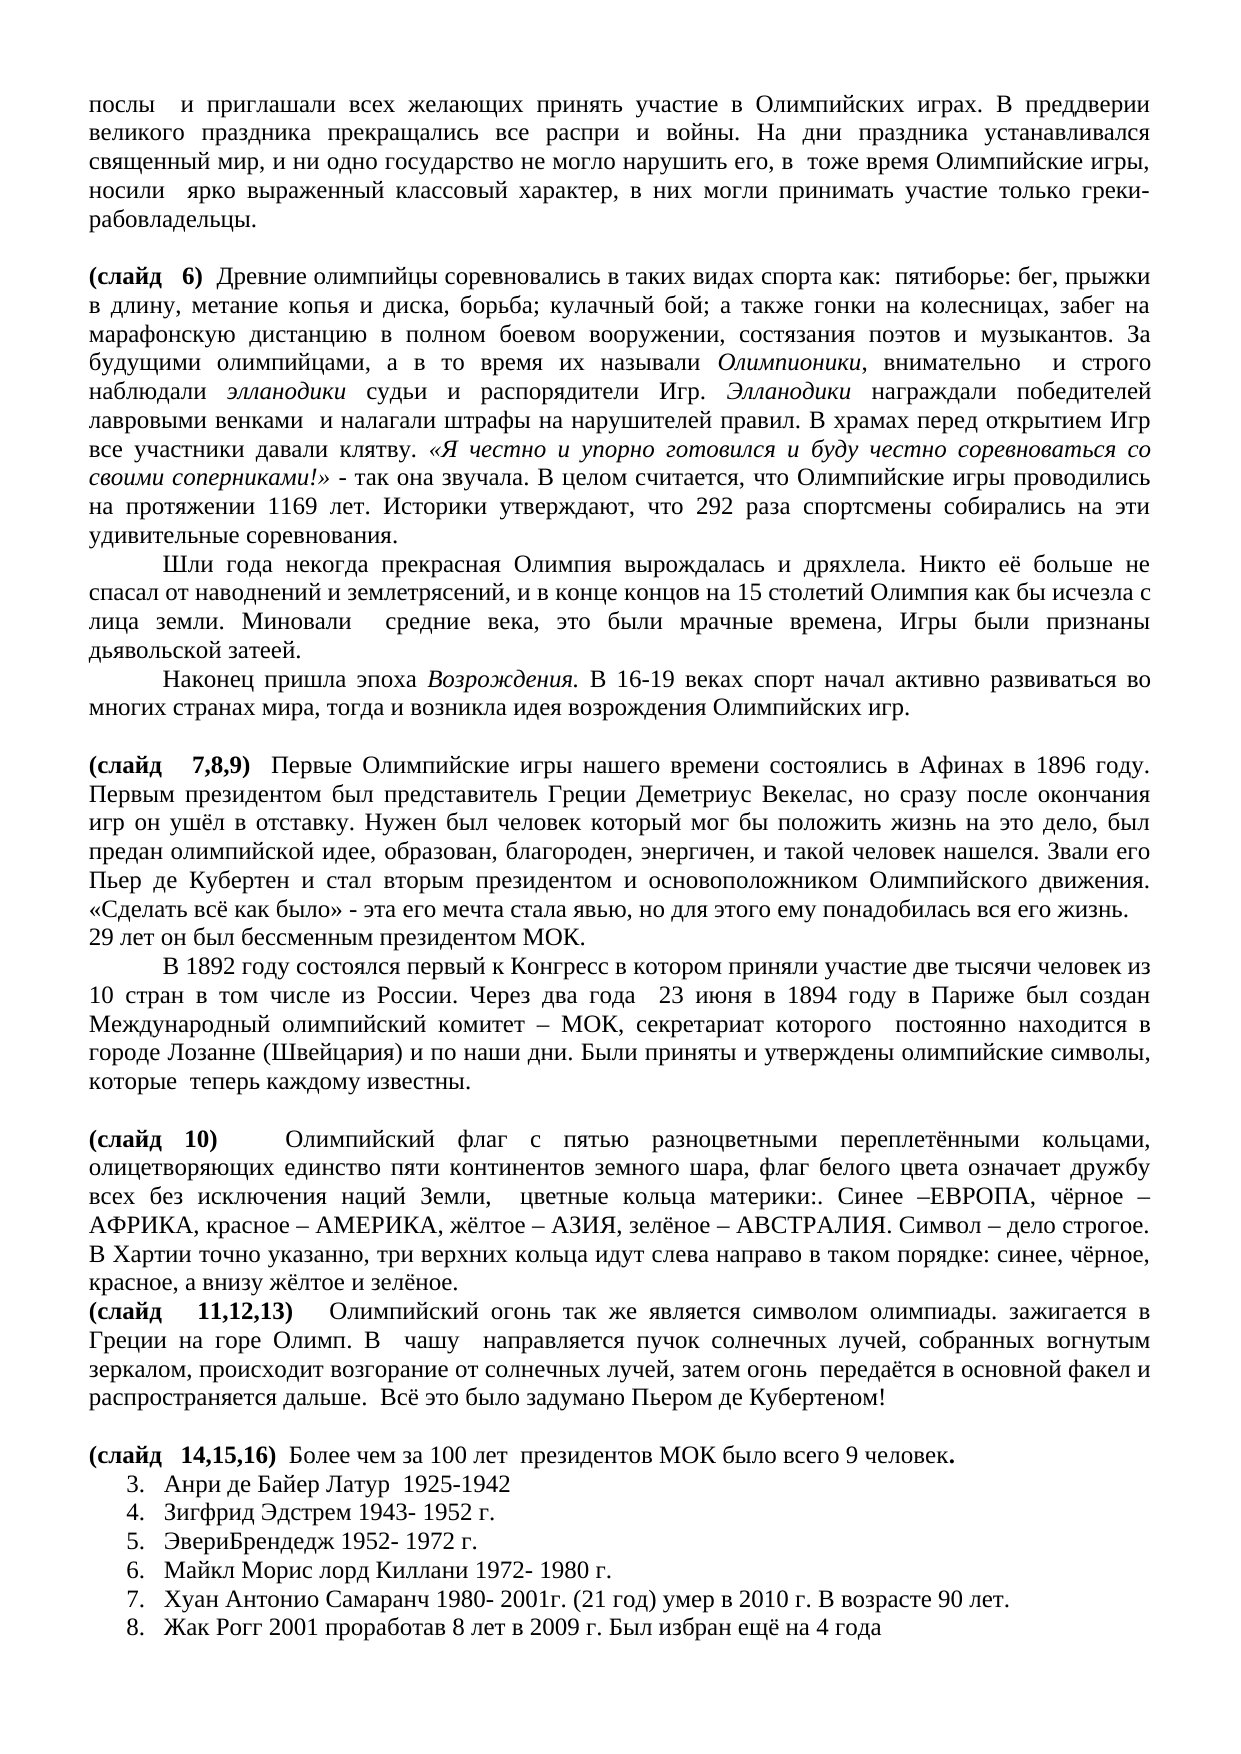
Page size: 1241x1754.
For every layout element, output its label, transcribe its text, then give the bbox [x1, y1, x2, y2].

list Жак Рогг 2001 проработав 8 лет в 2009 г. Был избран ещё на 4 года [126, 1612, 1152, 1641]
text (слайд 14,15,16) Более чем за 100 лет президентов МОК было всего 9 человек. [89, 1440, 1152, 1469]
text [89, 89, 1152, 232]
text (слайд 10) Олимпийский флаг с пятью разноцветными переплетёнными кольцами, олицетворяющих единство пяти континентов земного шара, флаг белого цвета означает дружбу всех без исключения наций Земли, цветные кольца материки:. Синее –ЕВРОПА, чёрное – АФРИКА, красное – АМЕРИКА, жёлтое – АЗИЯ, зелёное – АВСТРАЛИЯ. Символ – дело строгое. В Хартии точно указанно, три верхних кольца идут слева направо в таком порядке: синее, чёрное, красное, а внизу жёлтое и зелёное. [89, 1124, 1152, 1296]
list Хуан Антонио Самаранч 1980- 2001г. (21 год) умер в 2010 г. В возрасте 90 лет. [126, 1584, 1152, 1612]
list Зигфрид Эдстрем 1943- 1952 г. [126, 1497, 1152, 1526]
text Шли года некогда прекрасная Олимпия вырождалась и дряхлела. Никто её больше не спасал от наводнений и землетрясений, и в конце концов на 15 столетий Олимпия как бы исчезла с лица земли. Миновали средние века, это были мрачные времена, Игры были признаны дьявольской затеей. [89, 549, 1152, 664]
text (слайд 6) Древние олимпийцы соревновались в таких видах спорта как: пятиборье: бег, прыжки в длину, метание копья и диска, борьба; кулачный бой; а также гонки на колесницах, забег на марафонскую дистанцию в полном боевом вооружении, состязания поэтов и музыкантов. За будущими олимпийцами, а в то время их называли Олимпионики, внимательно и строго наблюдали элланодики судьи и распорядители Игр. Элланодики награждали победителей лавровыми венками и налагали штрафы на нарушителей правил. В храмах перед открытием Игр все участники давали клятву. «Я честно и упорно готовился и буду честно соревноваться со своими соперниками!» - так она звучала. В целом считается, что Олимпийские игры проводились на протяжении 1169 лет. Историки утверждают, что 292 раза спортсмены собирались на эти удивительные соревнования. [89, 261, 1152, 549]
text Наконец пришла эпоха Возрождения. В 16-19 веках спорт начал активно развиваться во многих странах мира, тогда и возникла идея возрождения Олимпийских игр. [89, 664, 1152, 721]
text (слайд 11,12,13) Олимпийский огонь так же является символом олимпиады. зажигается в Греции на горе Олимп. В чашу направляется пучок солнечных лучей, собранных вогнутым зеркалом, происходит возгорание от солнечных лучей, затем огонь передаётся в основной факел и распространяется дальше. Всё это было задумано Пьером де Кубертеном! [89, 1296, 1152, 1411]
list ЭвериБрендедж 1952- 1972 г. [126, 1526, 1152, 1555]
list Анри де Байер Латур 1925-1942 [126, 1469, 1152, 1497]
list Майкл Морис лорд Киллани 1972- 1980 г. [126, 1555, 1152, 1584]
text (слайд 7,8,9) Первые Олимпийские игры нашего времени состоялись в Афинах в 1896 году. Первым президентом был представитель Греции Деметриус Векелас, но сразу после окончания игр он ушёл в отставку. Нужен был человек который мог бы положить жизнь на это дело, был предан олимпийской идее, образован, благороден, энергичен, и такой человек нашелся. Звали его Пьер де Кубертен и стал вторым президентом и основоположником Олимпийского движения. «Сделать всё как было» - эта его мечта стала явью, но для этого ему понадобилась вся его жизнь. [89, 750, 1152, 922]
text В 1892 году состоялся первый к Конгресс в котором приняли участие две тысячи человек из 10 стран в том числе из России. Через два года 23 июня в 1894 году в Париже был создан Международный олимпийский комитет – МОК, секретариат которого постоянно находится в городе Лозанне (Швейцария) и по наши дни. Были приняты и утверждены олимпийские символы, которые теперь каждому известны. [89, 951, 1152, 1095]
text 29 лет он был бессменным президентом МОК. [89, 922, 1152, 951]
